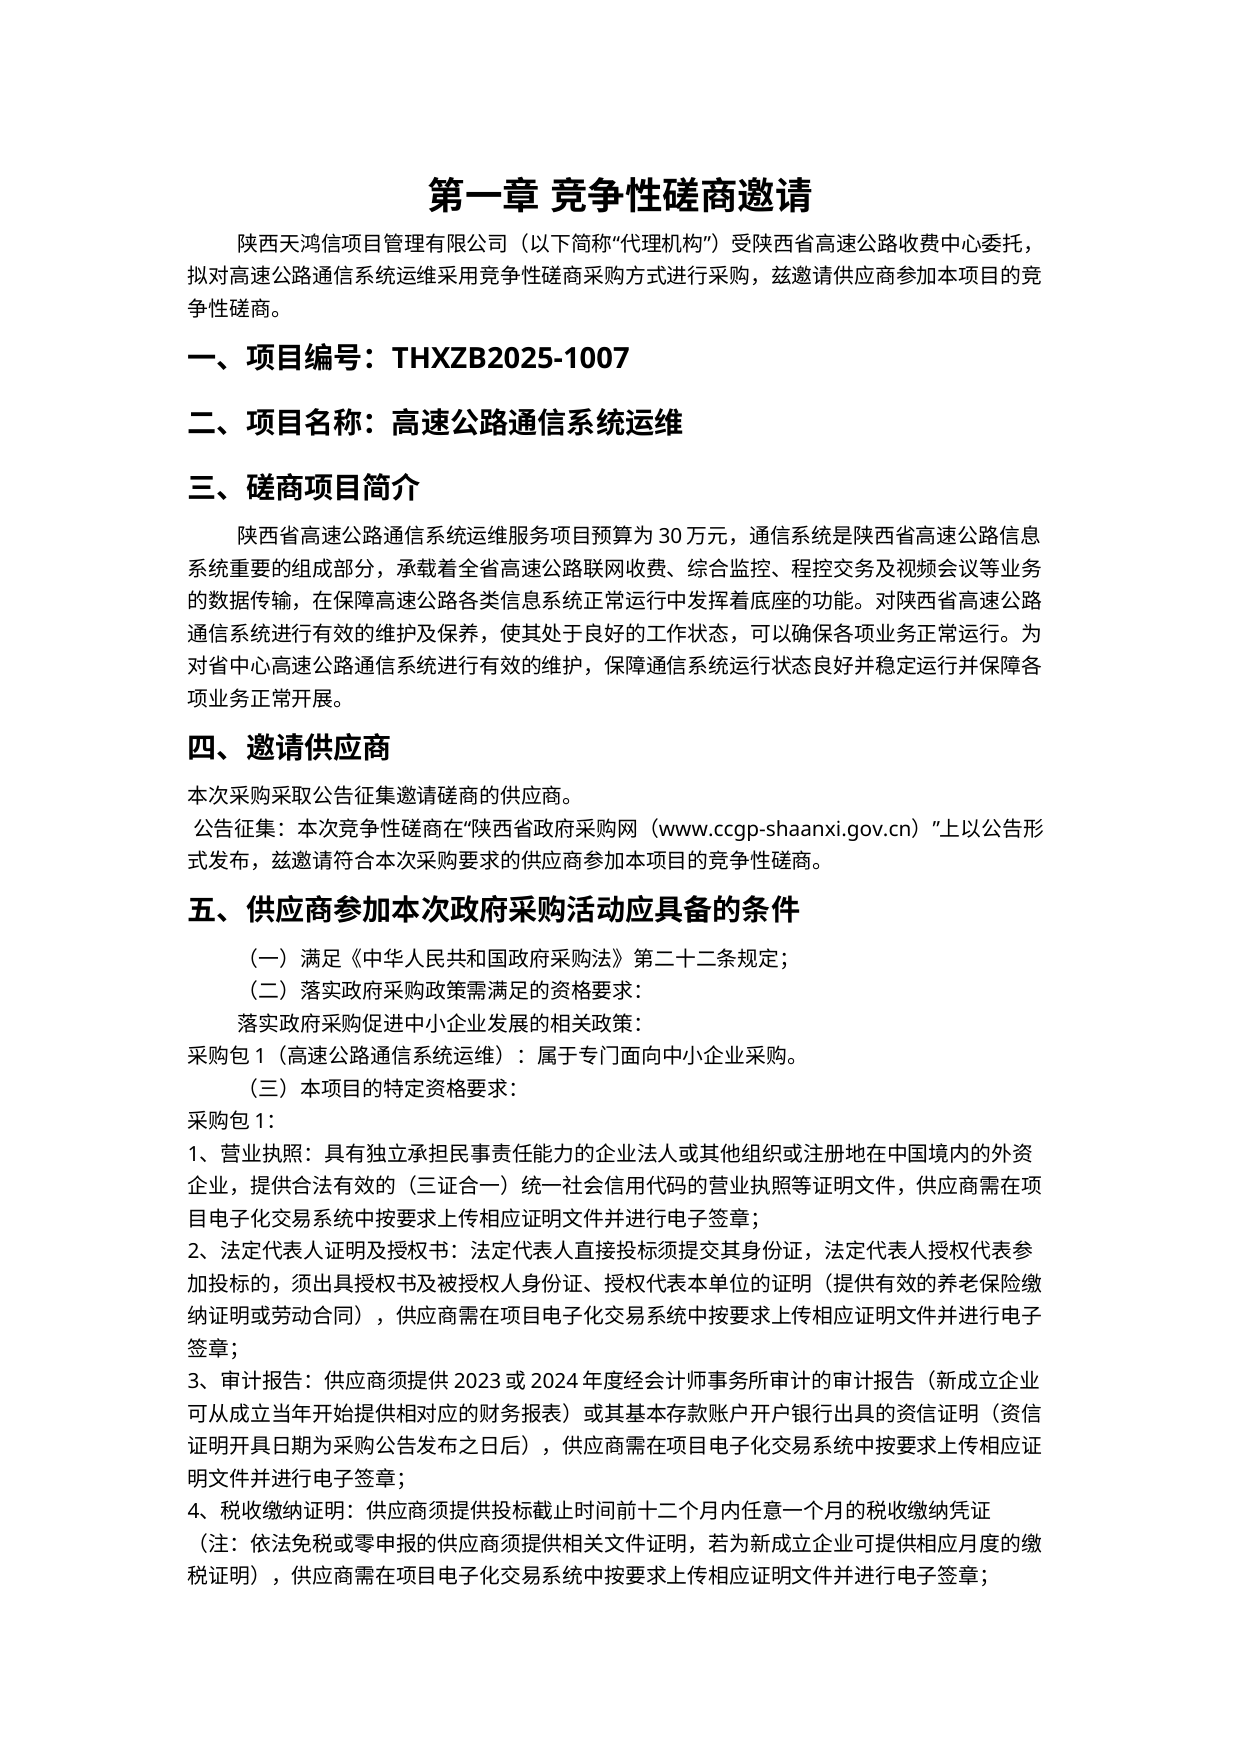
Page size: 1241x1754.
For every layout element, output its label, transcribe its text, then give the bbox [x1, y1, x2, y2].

text 1、营业执照：具有独立承担民事责任能力的企业法人或其他组织或注册地在中国境内的外资企业，提供合法有效的（三证合一）统一社会信用代码的营业执照等证明文件，供应商需在项目电子化交易系统中按要求上传相应证明文件并进行电子签章； [187, 1137, 1053, 1234]
text 第一章 竞争性磋商邀请 [187, 162, 1053, 227]
text 陕西省高速公路通信系统运维服务项目预算为30万元，通信系统是陕西省高速公路信息系统重要的组成部分，承载着全省高速公路联网收费、综合监控、程控交务及视频会议等业务的数据传输，在保障高速公路各类信息系统正常运行中发挥着底座的功能。对陕西省高速公路通信系统进行有效的维护及保养，使其处于良好的工作状态，可以确保各项业务正常运行。为对省中心高速公路通信系统进行有效的维护，保障通信系统运行状态良好并稳定运行并保障各项业务正常开展。 [187, 519, 1053, 714]
text 本次采购采取公告征集邀请磋商的供应商。 [187, 779, 1053, 812]
text 一、项目编号：THXZB2025-1007 [187, 324, 1053, 389]
text 陕西天鸿信项目管理有限公司（以下简称“代理机构”）受陕西省高速公路收费中心委托，拟对高速公路通信系统运维采用竞争性磋商采购方式进行采购，兹邀请供应商参加本项目的竞争性磋商。 [187, 227, 1053, 324]
text （三）本项目的特定资格要求： [187, 1072, 1053, 1104]
text 四、邀请供应商 [187, 714, 1053, 779]
text 采购包1（高速公路通信系统运维）：属于专门面向中小企业采购。 [187, 1039, 1053, 1072]
text （一）满足《中华人民共和国政府采购法》第二十二条规定； [187, 942, 1053, 974]
text 公告征集：本次竞争性磋商在“陕西省政府采购网（www.ccgp-shaanxi.gov.cn）”上以公告形式发布，兹邀请符合本次采购要求的供应商参加本项目的竞争性磋商。 [187, 812, 1053, 877]
text 3、审计报告：供应商须提供2023或2024年度经会计师事务所审计的审计报告（新成立企业可从成立当年开始提供相对应的财务报表）或其基本存款账户开户银行出具的资信证明（资信证明开具日期为采购公告发布之日后），供应商需在项目电子化交易系统中按要求上传相应证明文件并进行电子签章； [187, 1364, 1053, 1494]
text （二）落实政府采购政策需满足的资格要求： [187, 974, 1053, 1007]
text 落实政府采购促进中小企业发展的相关政策： [187, 1007, 1053, 1039]
text 4、税收缴纳证明：供应商须提供投标截止时间前十二个月内任意一个月的税收缴纳凭证（注：依法免税或零申报的供应商须提供相关文件证明，若为新成立企业可提供相应月度的缴税证明），供应商需在项目电子化交易系统中按要求上传相应证明文件并进行电子签章； [187, 1494, 1053, 1592]
text 采购包1： [187, 1104, 1053, 1137]
text 三、磋商项目简介 [187, 454, 1053, 519]
text 二、项目名称：高速公路通信系统运维 [187, 389, 1053, 454]
text 五、供应商参加本次政府采购活动应具备的条件 [187, 877, 1053, 942]
text 2、法定代表人证明及授权书：法定代表人直接投标须提交其身份证，法定代表人授权代表参加投标的，须出具授权书及被授权人身份证、授权代表本单位的证明（提供有效的养老保险缴纳证明或劳动合同），供应商需在项目电子化交易系统中按要求上传相应证明文件并进行电子签章； [187, 1234, 1053, 1364]
